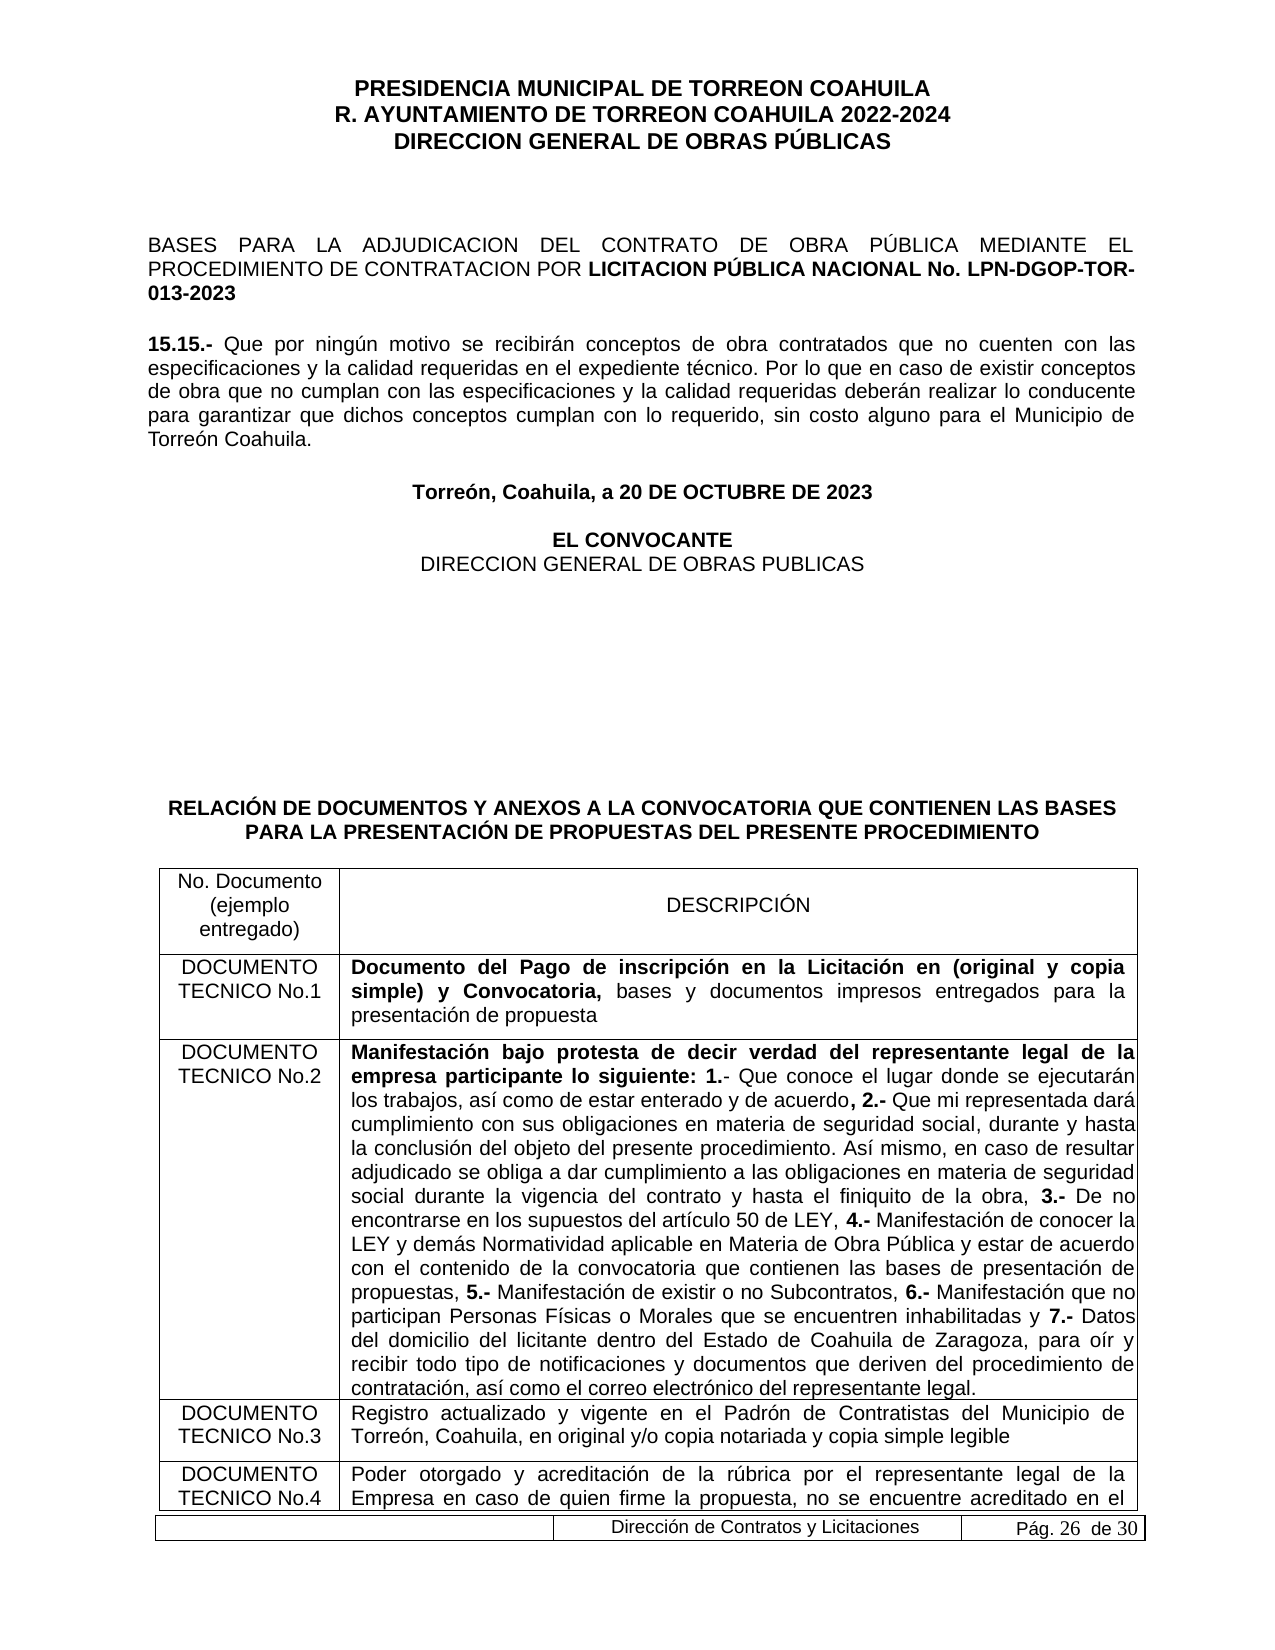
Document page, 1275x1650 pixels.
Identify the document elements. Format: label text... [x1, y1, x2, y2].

table_cell DOCUMENTO TECNICO No.2 [160, 1040, 339, 1399]
table_header No. Documento (ejemplo entregado) [160, 869, 339, 953]
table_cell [160, 1462, 339, 1510]
text EL CONVOCANTE [148, 528, 1137, 552]
text RELACIÓN DE DOCUMENTOS Y ANEXOS A LA CONVOCATORIA QUE CONTIENEN LAS BASES PARA LA PRESENTACIÓN DE PROPUESTAS DEL PRESENTE PROCEDIMIENTO [148, 796, 1137, 844]
text Torreón, Coahuila, a 20 DE OCTUBRE DE 2023 [148, 480, 1137, 504]
table_cell DOCUMENTO TECNICO No.1 [160, 955, 339, 1039]
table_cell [340, 1462, 1137, 1510]
table_cell Documento del Pago de inscripción en la Licitación en (original y copia simple) y Convocatoria, bases y documentos impresos entregados para la presentación de propuesta [340, 955, 1137, 1039]
table_cell DOCUMENTO TECNICO No.3 [160, 1400, 339, 1461]
subtitle 15.15.- Que por ningún motivo se recibirán conceptos de obra contratados que no cuenten con las especificaciones y la calidad requeridas en el expediente técnico. Por lo que en caso de existir conceptos de obra que no cumplan con las especificaciones y la calidad requeridas deberán realizar lo conducente para garantizar que dichos conceptos cumplan con lo requerido, sin costo alguno para el Municipio de Torreón Coahuila. [148, 331, 1137, 451]
table_header DESCRIPCIÓN [340, 869, 1137, 953]
text DIRECCION GENERAL DE OBRAS PUBLICAS [148, 552, 1137, 604]
table_cell Registro actualizado y vigente en el Padrón de Contratistas del Municipio de Torreón, Coahuila, en original y/o copia notariada y copia simple legible [340, 1400, 1137, 1461]
table_cell Manifestación bajo protesta de decir verdad del representante legal de la empresa participante lo siguiente: 1.- Que conoce el lugar donde se ejecutarán los trabajos, así como de estar enterado y de acuerdo, 2.- Que mi representada dará cumplimiento con sus obligaciones en materia de seguridad social, durante y hasta la conclusión del objeto del presente procedimiento. Así mismo, en caso de resultar adjudicado se obliga a dar cumplimiento a las obligaciones en materia de seguridad social durante la vigencia del contrato y hasta el finiquito de la obra, 3.- De no encontrarse en los supuestos del artículo 50 de LEY, 4.- Manifestación de conocer la LEY y demás Normatividad aplicable en Materia de Obra Pública y estar de acuerdo con el contenido de la convocatoria que contienen las bases de presentación de propuestas, 5.- Manifestación de existir o no Subcontratos, 6.- Manifestación que no participan Personas Físicas o Morales que se encuentren inhabilitadas y 7.- Datos del domicilio del licitante dentro del Estado de Coahuila de Zaragoza, para oír y recibir todo tipo de notificaciones y documentos que deriven del procedimiento de contratación, así como el correo electrónico del representante legal. [340, 1040, 1137, 1399]
